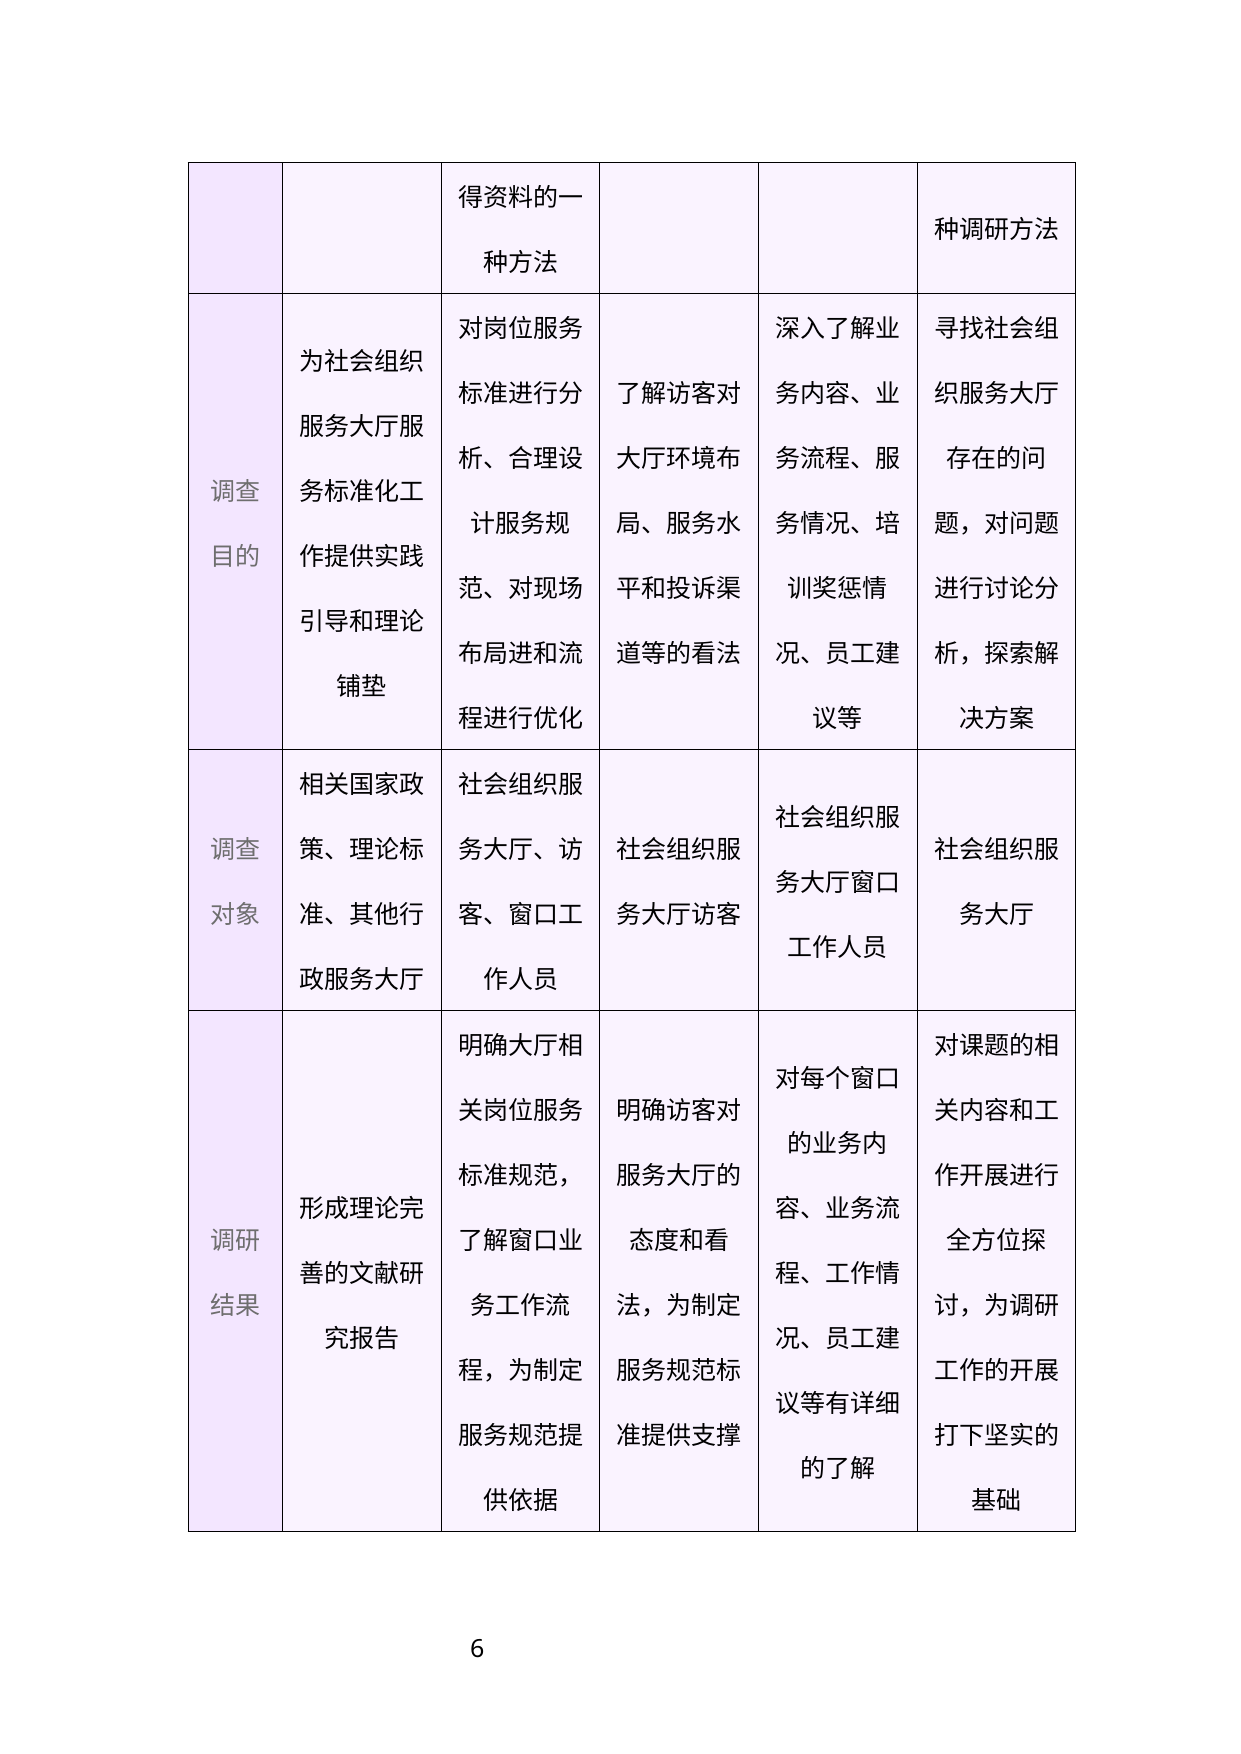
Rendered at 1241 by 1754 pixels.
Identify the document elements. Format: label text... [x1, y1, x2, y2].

table_cell 了解访客对大厅环境布局、服务水平和投诉渠道等的看法 [600, 294, 758, 749]
table_cell 社会组织服务大厅窗口工作人员 [759, 750, 917, 1010]
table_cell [918, 163, 1075, 293]
table_cell 对岗位服务标准进行分析、合理设计服务规范、对现场布局进和流程进行优化 [442, 294, 599, 749]
table_cell 明确大厅相关岗位服务标准规范，了解窗口业务工作流程，为制定服务规范提供依据 [442, 1011, 599, 1531]
table_cell 明确访客对服务大厅的态度和看法，为制定服务规范标准提供支撑 [600, 1011, 758, 1531]
table_cell 调研结果 [189, 1011, 282, 1531]
table_cell 相关国家政策、理论标准、其他行政服务大厅 [283, 750, 441, 1010]
table_cell 调查对象 [189, 750, 282, 1010]
table_cell 调查目的 [189, 294, 282, 749]
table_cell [759, 163, 917, 293]
table_cell 社会组织服务大厅访客 [600, 750, 758, 1010]
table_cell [442, 163, 599, 293]
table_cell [283, 163, 441, 293]
table_cell 形成理论完善的文献研究报告 [283, 1011, 441, 1531]
table_cell 深入了解业务内容、业务流程、服务情况、培训奖惩情况、员工建议等 [759, 294, 917, 749]
table_cell 寻找社会组织服务大厅存在的问题，对问题进行讨论分析，探索解决方案 [918, 294, 1075, 749]
table_cell 对课题的相关内容和工作开展进行全方位探讨，为调研工作的开展打下坚实的基础 [918, 1011, 1075, 1531]
table_cell 方法简介 [189, 163, 282, 293]
table_cell 社会组织服务大厅、访客、窗口工作人员 [442, 750, 599, 1010]
table_cell 对每个窗口的业务内容、业务流程、工作情况、员工建议等有详细的了解 [759, 1011, 917, 1531]
table_cell 为社会组织服务大厅服务标准化工作提供实践引导和理论铺垫 [283, 294, 441, 749]
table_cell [600, 163, 758, 293]
table_cell 社会组织服务大厅 [918, 750, 1075, 1010]
